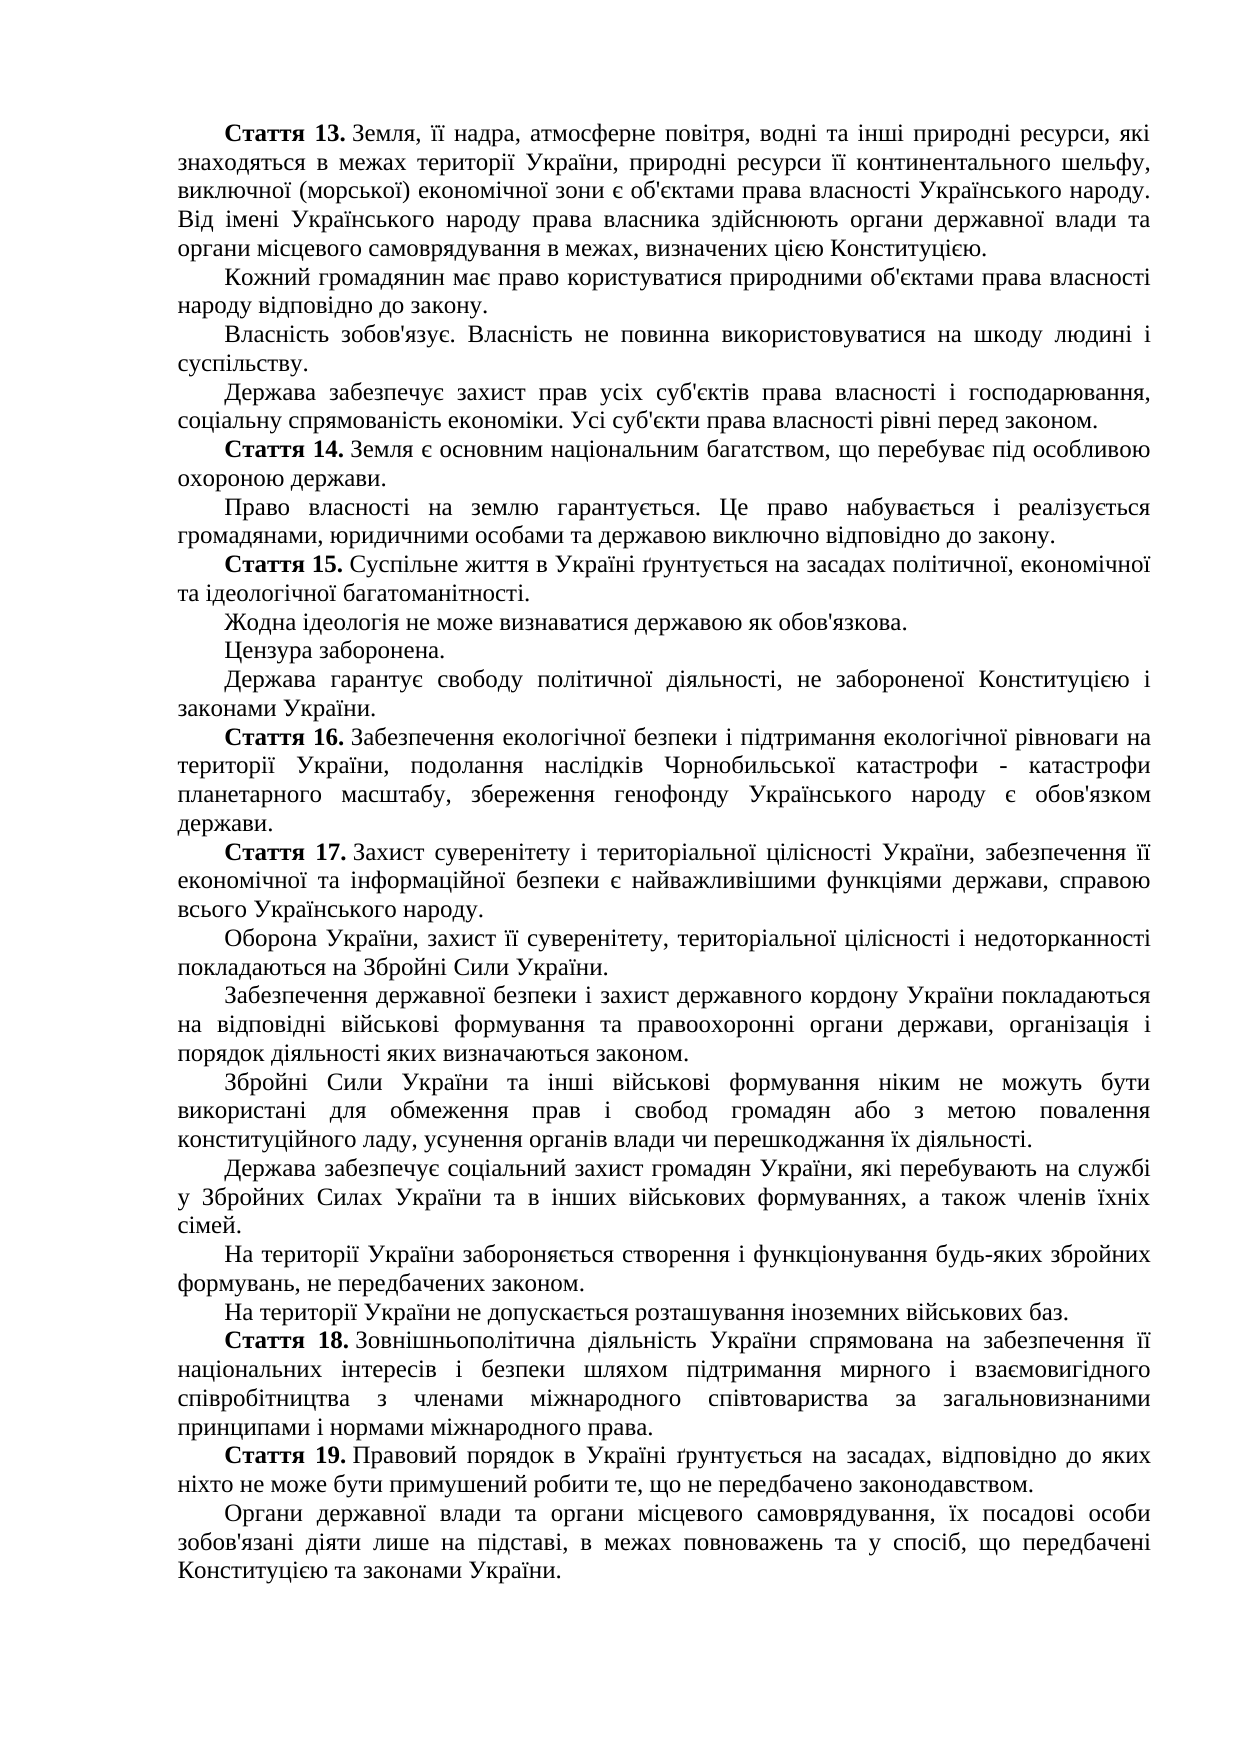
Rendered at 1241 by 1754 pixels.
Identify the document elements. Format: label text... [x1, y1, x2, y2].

text Цензура заборонена. [177, 636, 1152, 664]
text Стаття 19. Правовий порядок в Україні ґрунтується на засадах, відповідно до яких ніхто не може бути примушений робити те, що не передбачено законодавством. [177, 1441, 1152, 1498]
text Збройні Сили України та інші військові формування ніким не можуть бути використані для обмеження прав і свобод громадян або з метою повалення конституційного ладу, усунення органів влади чи перешкоджання їх діяльності. [177, 1067, 1152, 1153]
text Кожний громадянин має право користуватися природними об'єктами права власності народу відповідно до закону. [177, 262, 1152, 319]
text Стаття 14. Земля є основним національним багатством, що перебуває під особливою охороною держави. [177, 434, 1152, 492]
text Оборона України, захист її суверенітету, територіальної цілісності і недоторканності покладаються на Збройні Сили України. [177, 923, 1152, 981]
text Забезпечення державної безпеки і захист державного кордону України покладаються на відповідні військові формування та правоохоронні органи держави, організація і порядок діяльності яких визначаються законом. [177, 981, 1152, 1067]
text Стаття 15. Суспільне життя в Україні ґрунтується на засадах політичної, економічної та ідеологічної багатоманітності. [177, 549, 1152, 607]
text Стаття 18. Зовнішньополітична діяльність України спрямована на забезпечення її національних інтересів і безпеки шляхом підтримання мирного і взаємовигідного співробітництва з членами міжнародного співтовариства за загальновизнаними принципами і нормами міжнародного права. [177, 1326, 1152, 1441]
text Стаття 17. Захист суверенітету і територіальної цілісності України, забезпечення її економічної та інформаційної безпеки є найважливішими функціями держави, справою всього Українського народу. [177, 837, 1152, 923]
text На території України не допускається розташування іноземних військових баз. [177, 1297, 1152, 1326]
text Держава забезпечує захист прав усіх суб'єктів права власності і господарювання, соціальну спрямованість економіки. Усі суб'єкти права власності рівні перед законом. [177, 377, 1152, 434]
text На території України забороняється створення і функціонування будь-яких збройних формувань, не передбачених законом. [177, 1239, 1152, 1297]
text Органи державної влади та органи місцевого самоврядування, їх посадові особи зобов'язані діяти лише на підставі, в межах повноважень та у спосіб, що передбачені Конституцією та законами України. [177, 1498, 1152, 1584]
text Жодна ідеологія не може визнаватися державою як обов'язкова. [177, 607, 1152, 636]
text Стаття 16. Забезпечення екологічної безпеки і підтримання екологічної рівноваги на території України, подолання наслідків Чорнобильської катастрофи - катастрофи планетарного масштабу, збереження генофонду Українського народу є обов'язком держави. [177, 722, 1152, 837]
text Власність зобов'язує. Власність не повинна використовуватися на шкоду людині і суспільству. [177, 319, 1152, 377]
text Право власності на землю гарантується. Це право набувається і реалізується громадянами, юридичними особами та державою виключно відповідно до закону. [177, 492, 1152, 549]
text Держава забезпечує соціальний захист громадян України, які перебувають на службі у Збройних Силах України та в інших військових формуваннях, а також членів їхніх сімей. [177, 1153, 1152, 1239]
text Стаття 13. Земля, її надра, атмосферне повітря, водні та інші природні ресурси, які знаходяться в межах території України, природні ресурси її континентального шельфу, виключної (морської) економічної зони є об'єктами права власності Українського народу. Від імені Українського народу права власника здійснюють органи державної влади та органи місцевого самоврядування в межах, визначених цією Конституцією. [177, 118, 1152, 262]
text Держава гарантує свободу політичної діяльності, не забороненої Конституцією і законами України. [177, 664, 1152, 722]
